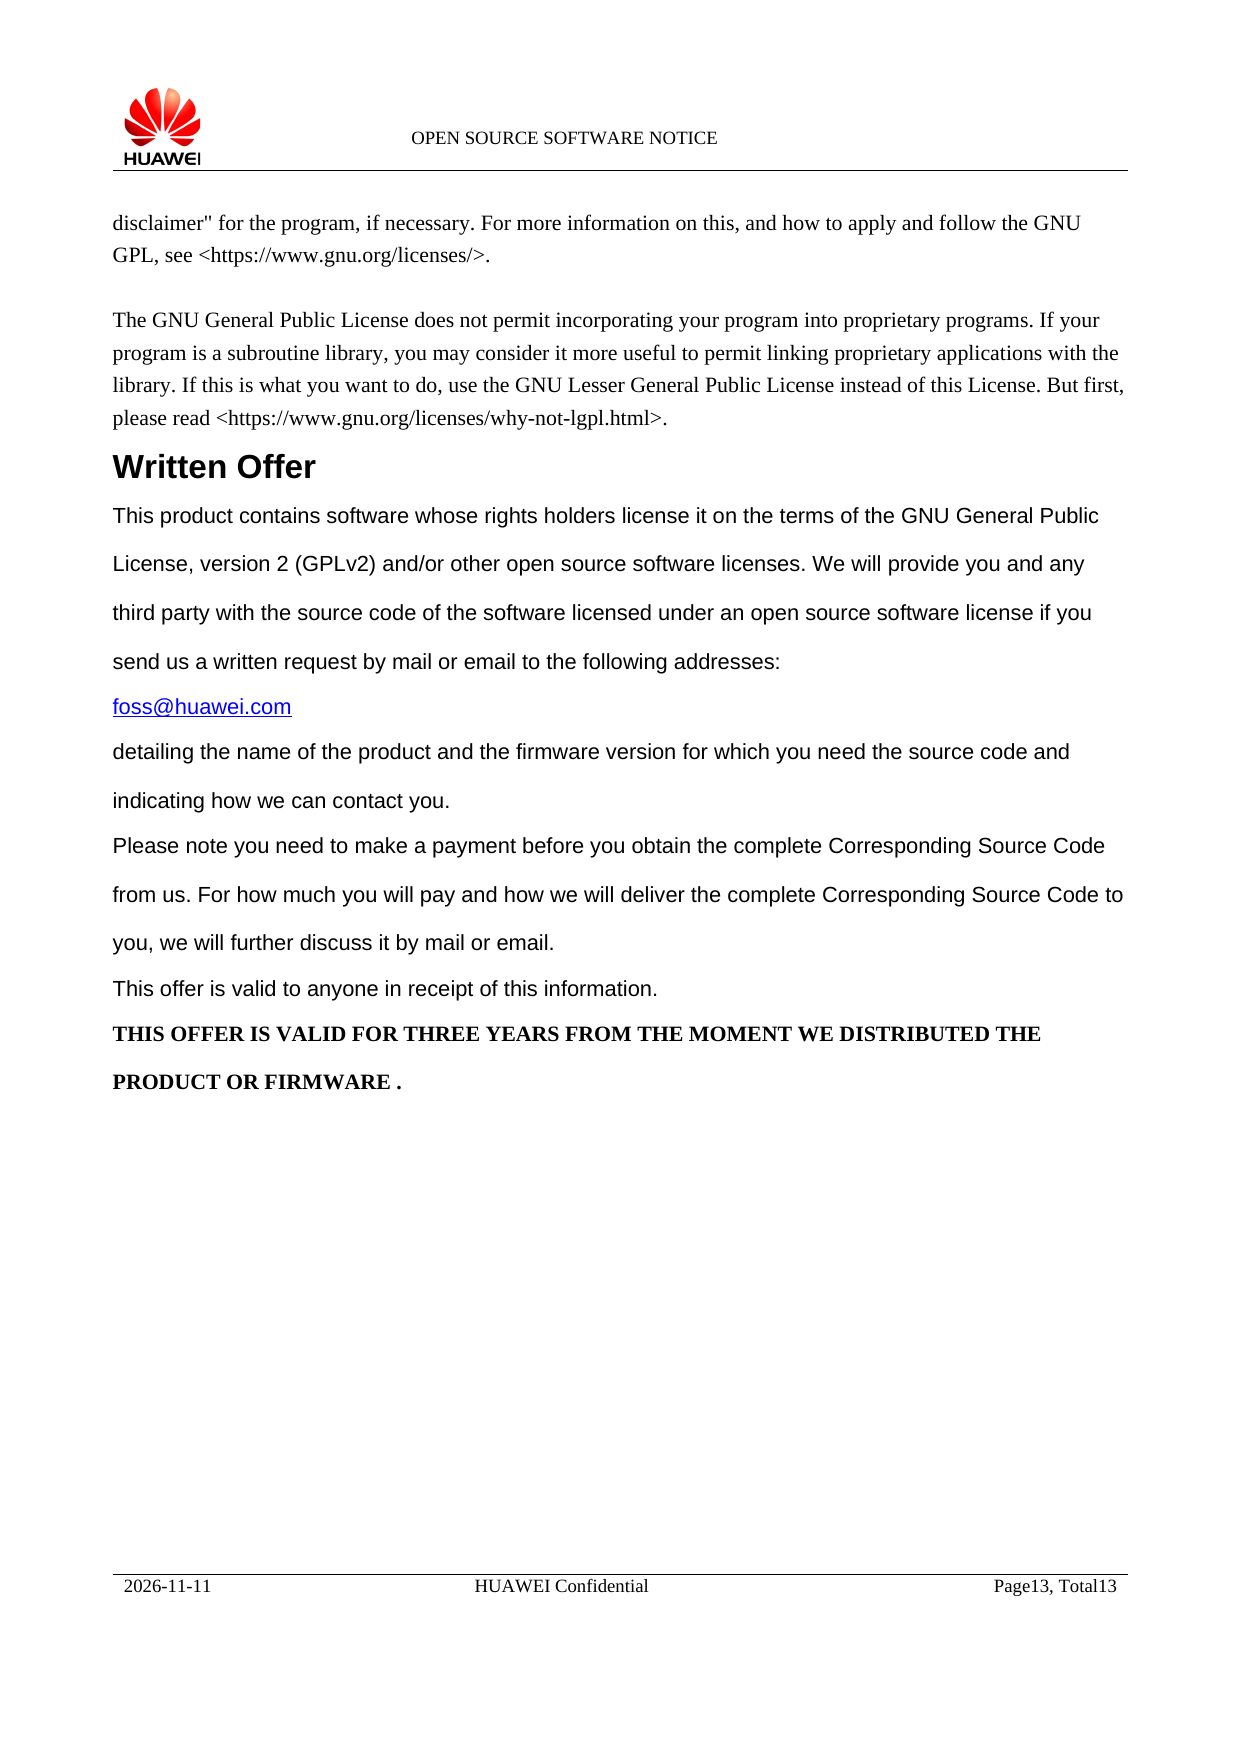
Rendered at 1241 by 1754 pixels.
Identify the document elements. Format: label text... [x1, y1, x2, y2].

text This product contains software whose rights holders license it on the terms of the GNU General Public License, version 2 (GPLv2) and/or other open source software licenses. We will provide you and any third party with the source code of the software licensed under an open source software license if you send us a written request by mail or email to the following addresses: [112, 499, 1128, 678]
text This offer is valid for three years from the moment we distributed the product or firmware . [112, 1017, 1128, 1098]
picture [124, 88, 201, 165]
text Please note you need to make a payment before you obtain the complete Corresponding Source Code from us. For how much you will pay and how we will deliver the complete Corresponding Source Code to you, we will further discuss it by mail or email. [112, 829, 1128, 959]
text foss@huawei.com [112, 690, 1128, 723]
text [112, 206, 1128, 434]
text Written Offer [112, 434, 1128, 499]
text This offer is valid to anyone in receipt of this information. [112, 972, 1128, 1004]
text detailing the name of the product and the firmware version for which you need the source code and indicating how we can contact you. [112, 735, 1128, 817]
